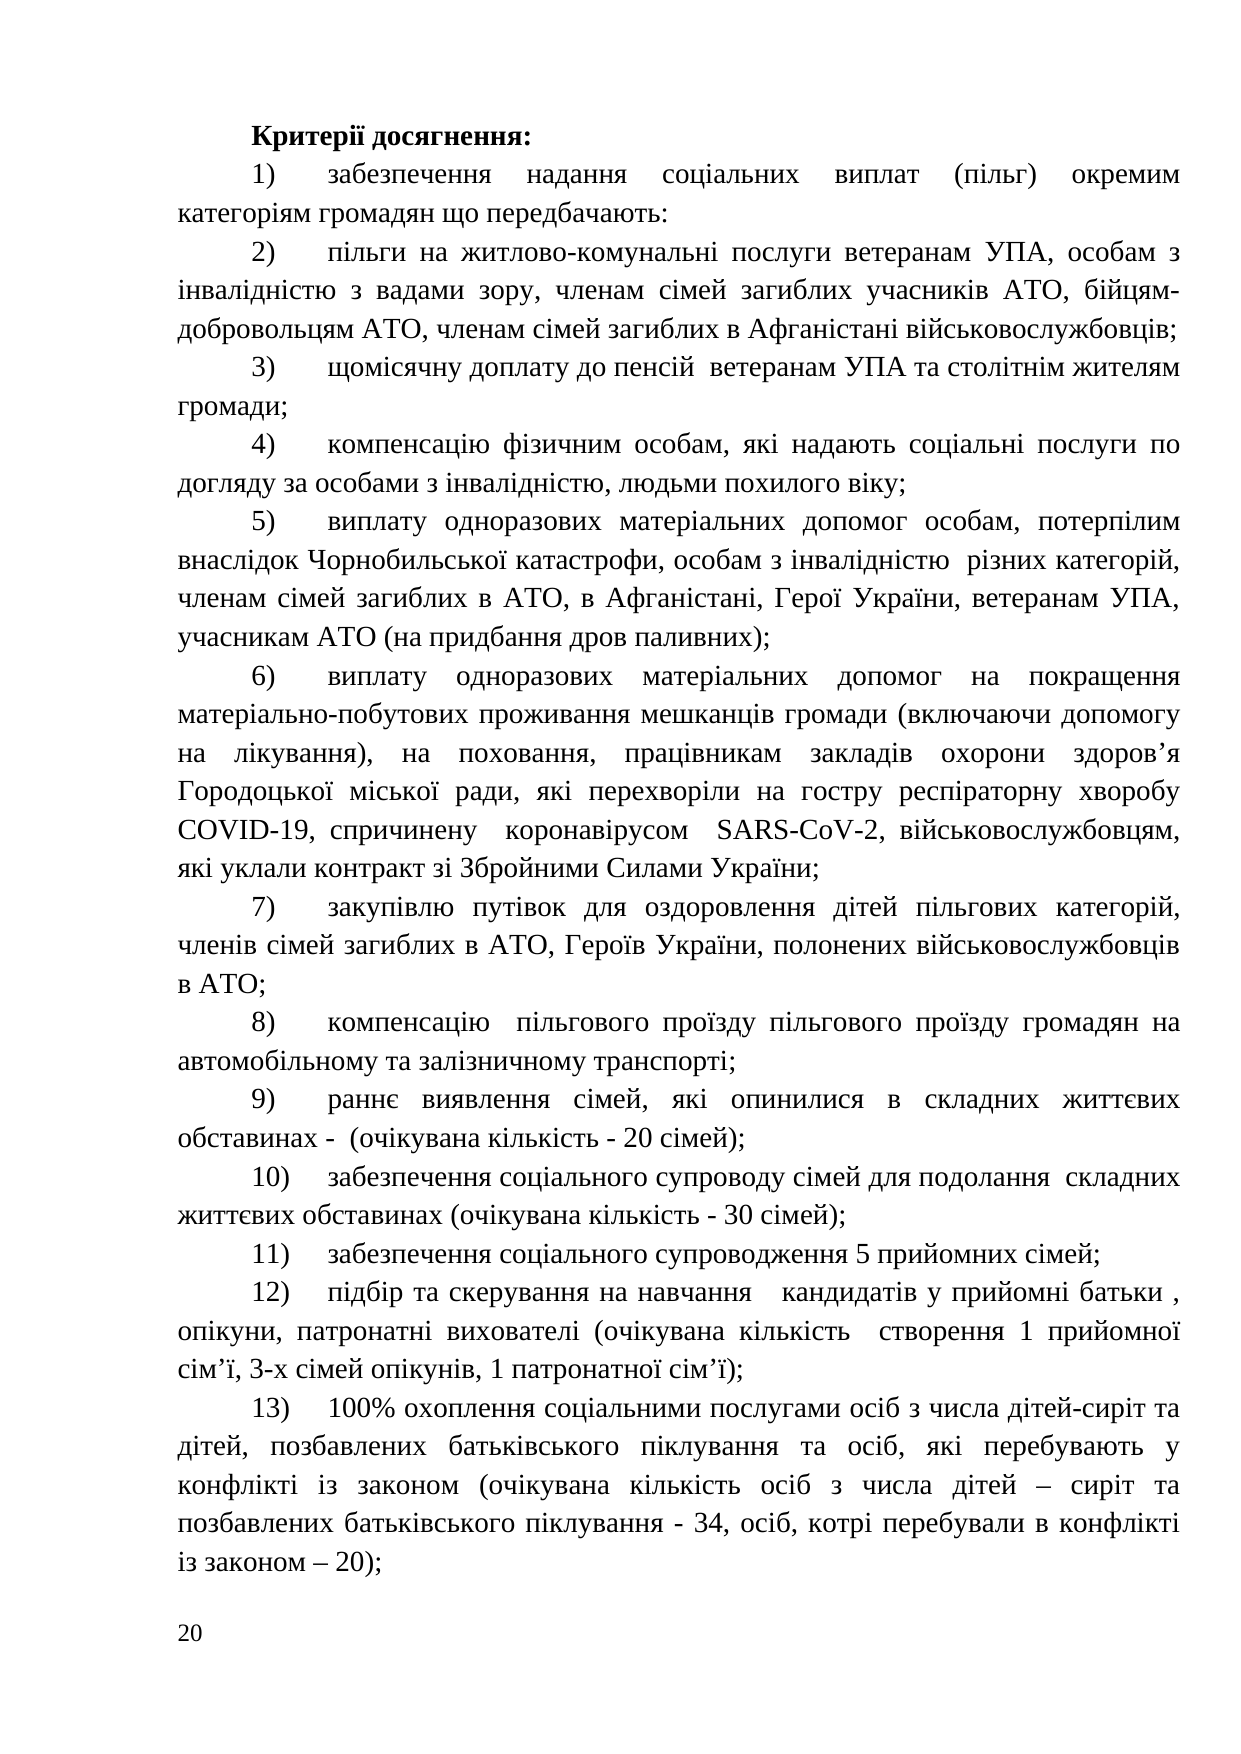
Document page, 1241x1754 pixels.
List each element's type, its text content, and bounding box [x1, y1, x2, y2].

text Критерії досягнення: [177, 118, 1181, 152]
list забезпечення надання соціальних виплат (пільг) окремим категоріям громадян що передбачають: [177, 157, 1181, 229]
list раннє виявлення сімей, які опинилися в складних життєвих обставинах - (очікувана кількість - 20 сімей); [177, 1082, 1181, 1154]
list закупівлю путівок для оздоровлення дітей пільгових категорій, членів сімей загиблих в АТО, Героїв України, полонених військовослужбовців в АТО; [177, 889, 1181, 999]
list компенсацію пільгового проїзду пільгового проїзду громадян на автомобільному та залізничному транспорті; [177, 1004, 1181, 1077]
list виплату одноразових матеріальних допомог особам, потерпілим внаслідок Чорнобильської катастрофи, особам з інвалідністю різних категорій, членам сімей загиблих в АТО, в Афганістані, Герої України, ветеранам УПА, учасникам АТО (на придбання дров паливних); [177, 503, 1181, 653]
list забезпечення соціального супроводу сімей для подолання складних життєвих обставинах (очікувана кількість - 30 сімей); [177, 1159, 1181, 1231]
list пільги на житлово-комунальні послуги ветеранам УПА, особам з інвалідністю з вадами зору, членам сімей загиблих учасників АТО, бійцям- добровольцям АТО, членам сімей загиблих в Афганістані військовослужбовців; [177, 234, 1181, 344]
list виплату одноразових матеріальних допомог на покращення матеріально-побутових проживання мешканців громади (включаючи допомогу на лікування), на поховання, працівникам закладів охорони здоров’я Городоцької міської ради, які перехворіли на гостру респіраторну хворобу COVID-19, спричинену коронавірусом SARS-CoV-2, військовослужбовцям, які уклали контракт зі Збройними Силами України; [177, 658, 1181, 884]
list підбір та скерування на навчання кандидатів у прийомні батьки , опікуни, патронатні вихователі (очікувана кількість створення 1 прийомної сім’ї, 3-х сімей опікунів, 1 патронатної сім’ї); [177, 1274, 1181, 1385]
list забезпечення соціального супроводження 5 прийомних сімей; [177, 1236, 1181, 1269]
list щомісячну доплату до пенсій ветеранам УПА та столітнім жителям громади; [177, 349, 1181, 421]
list 100% охоплення соціальними послугами осіб з числа дітей-сиріт та дітей, позбавлених батьківського піклування та осіб, які перебувають у конфлікті із законом (очікувана кількість осіб з числа дітей – сиріт та позбавлених батьківського піклування - 34, осіб, котрі перебували в конфлікті із законом – 20); [177, 1390, 1181, 1578]
list компенсацію фізичним особам, які надають соціальні послуги по догляду за особами з інвалідністю, людьми похилого віку; [177, 426, 1181, 498]
